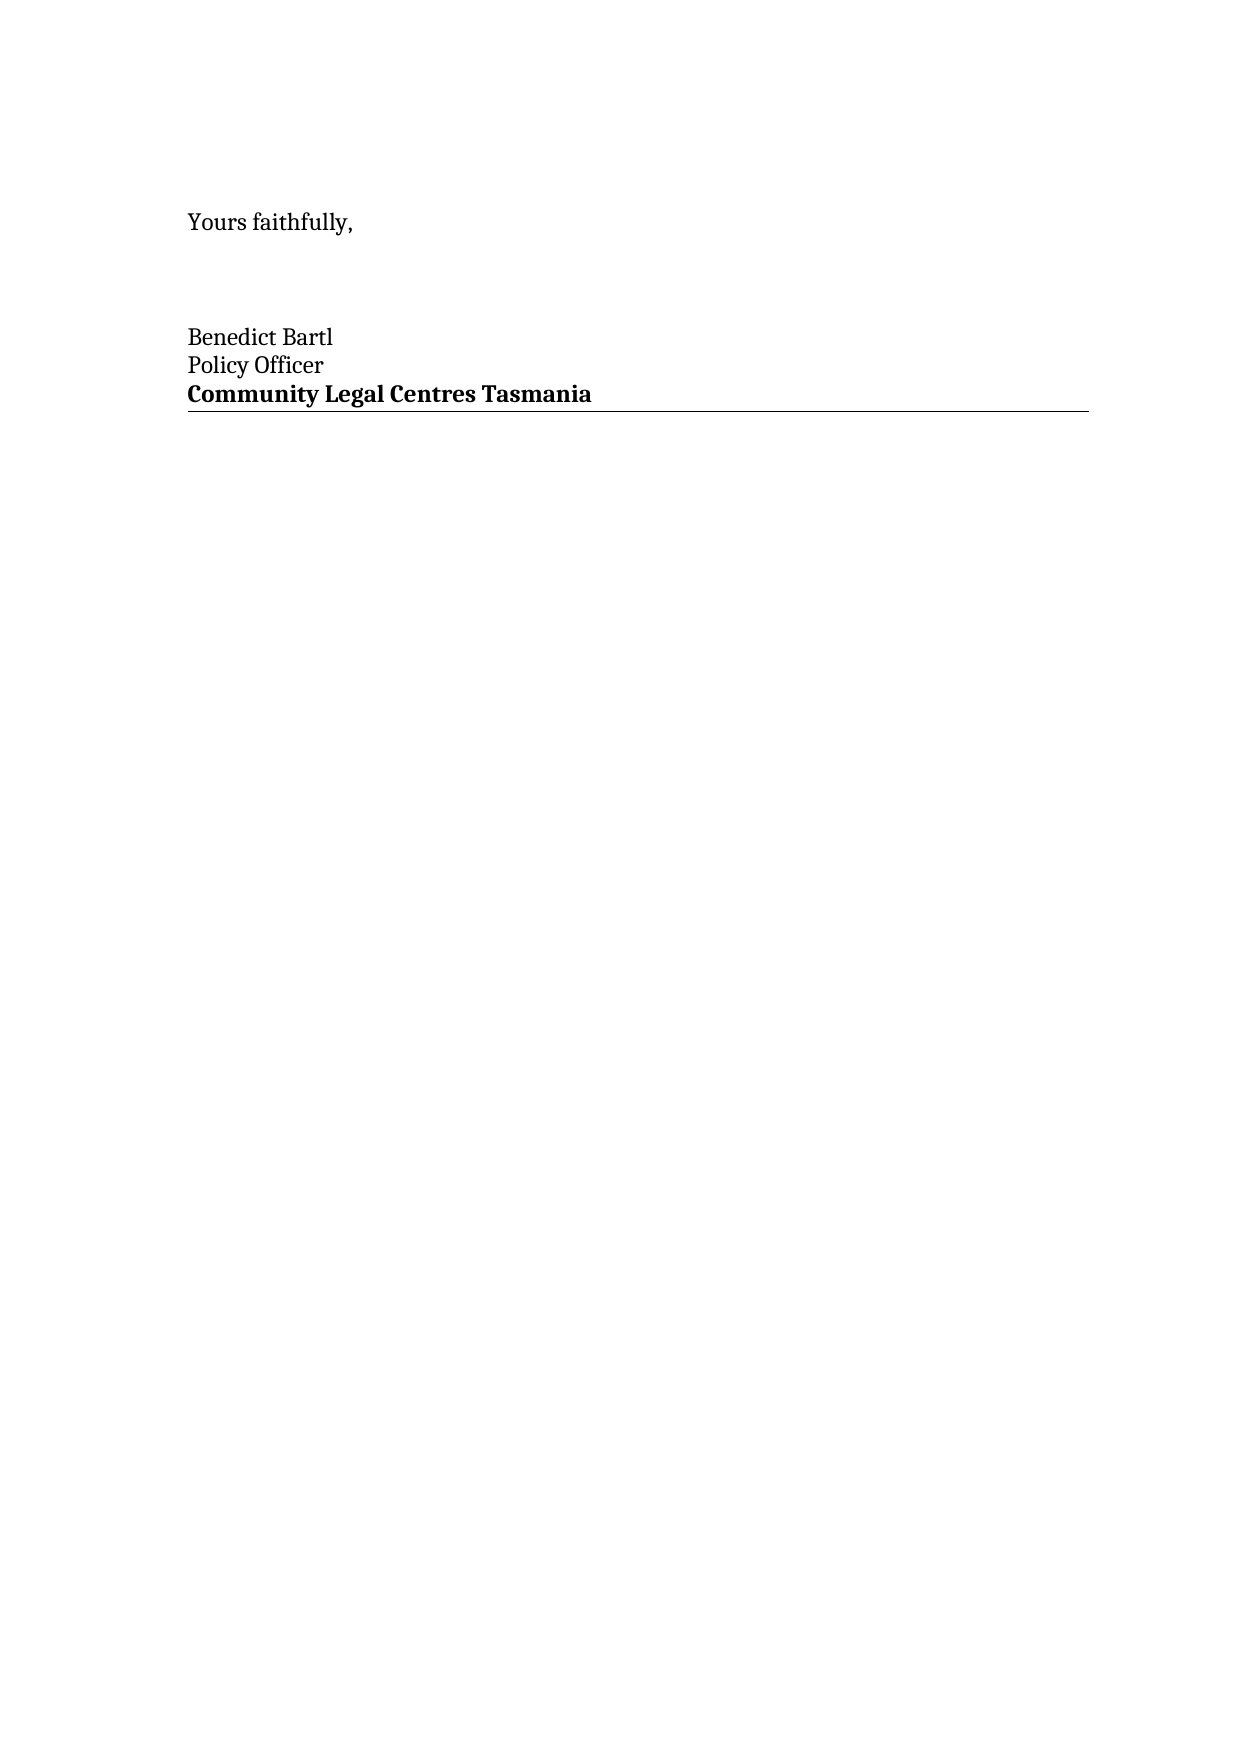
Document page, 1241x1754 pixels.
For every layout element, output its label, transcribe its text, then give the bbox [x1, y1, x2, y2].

text Benedict Bartl [187, 322, 1089, 351]
text Community Legal Centres Tasmania [187, 380, 1089, 412]
text Policy Officer [187, 351, 1089, 380]
text Yours faithfully, [187, 207, 1089, 236]
